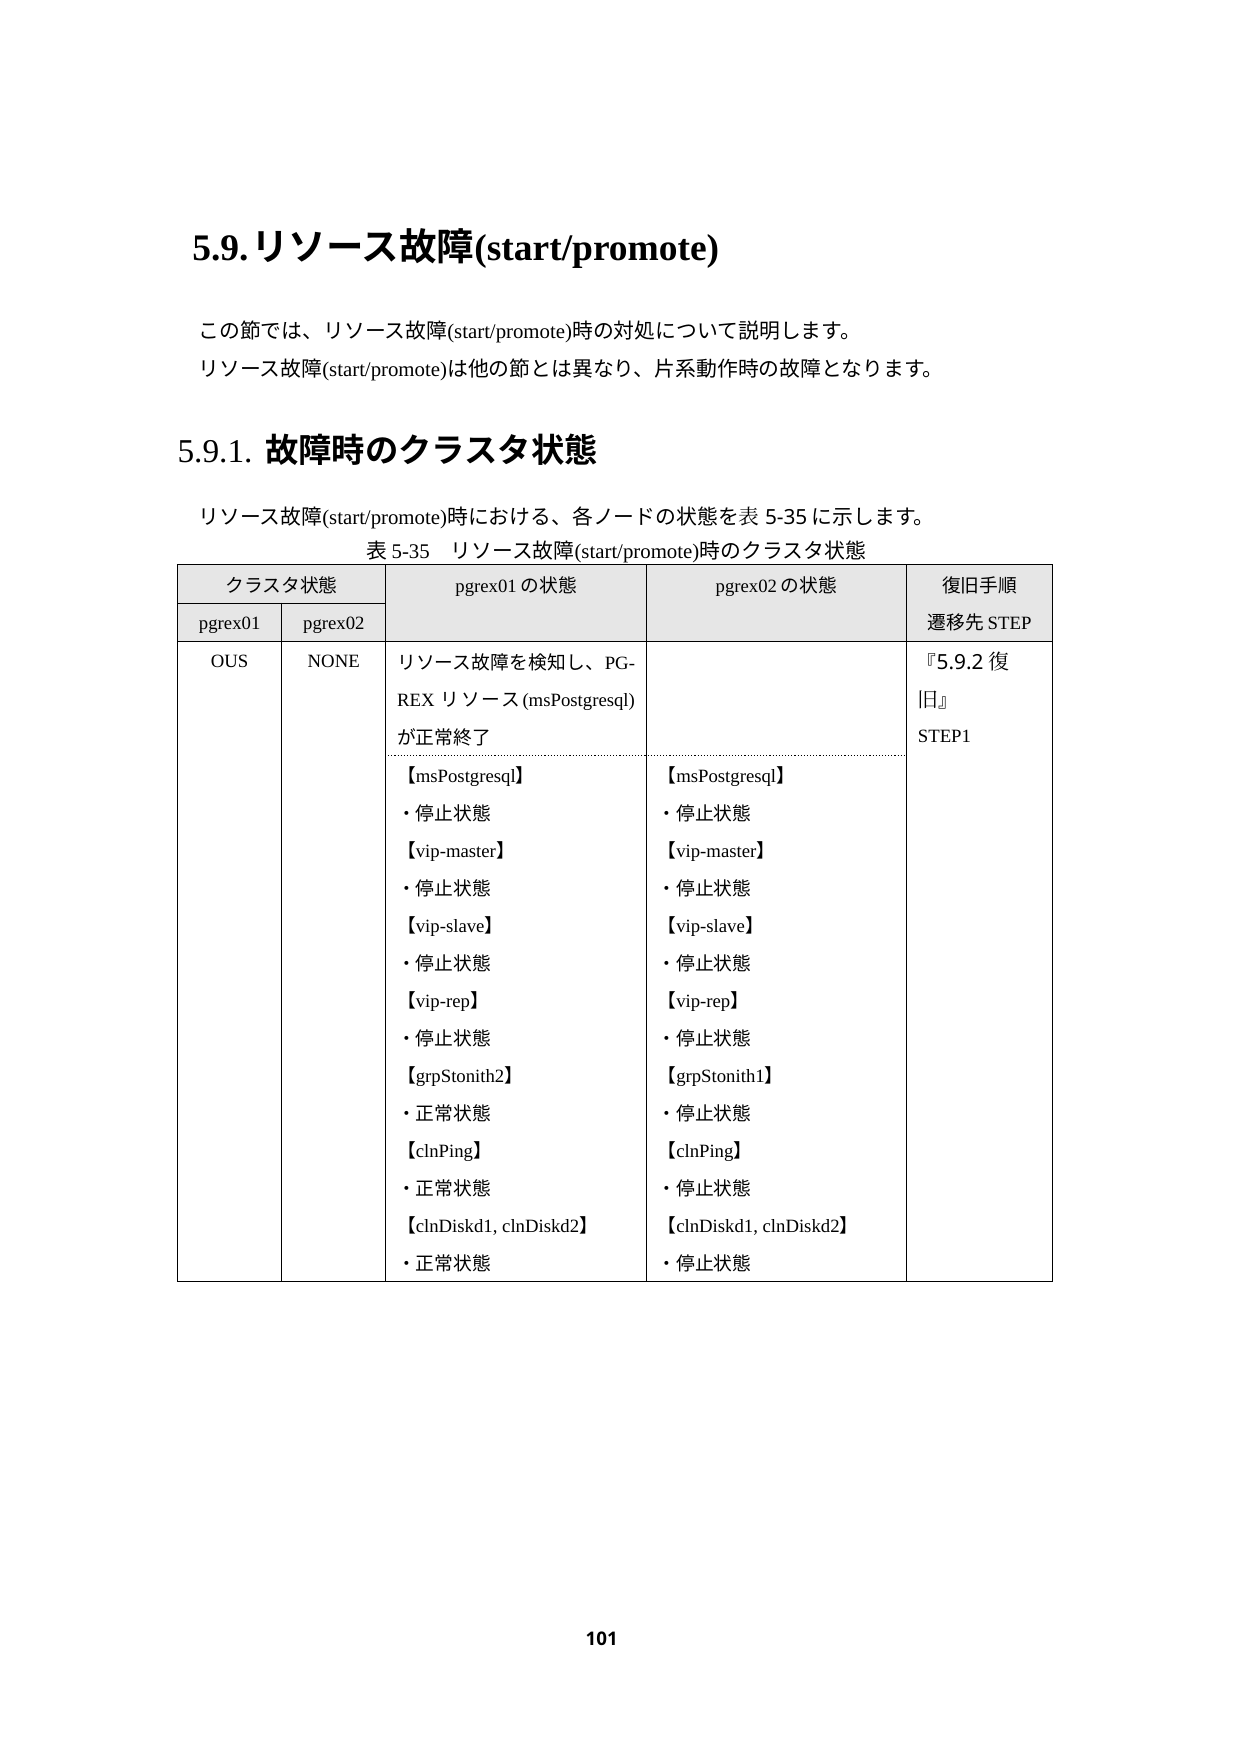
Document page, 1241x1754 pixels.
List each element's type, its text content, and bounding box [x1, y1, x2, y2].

table_cell NONE [282, 642, 385, 1281]
table_cell pgrex02 [282, 604, 385, 641]
table_header 復旧手順 遷移先STEP [907, 565, 1052, 641]
table_cell pgrex01 [178, 604, 281, 641]
table_cell OUS [178, 642, 281, 1281]
text この節では、リソース故障(start/promote)時の対処について説明します。 [177, 311, 1054, 348]
text リソース故障(start/promote)は他の節とは異なり、片系動作時の故障となります。 [177, 348, 1054, 386]
table_header pgrex01の状態 [386, 565, 646, 641]
subtitle リソース故障(start/promote) [192, 207, 1063, 282]
table_cell 【msPostgresql】 ・停止状態 【vip-master】 ・停止状態 【vip-slave】 ・停止状態 【vip-rep】 ・停止状態 【grpStonith1】 ・停止状態 【clnPing】 ・停止状態 【clnDiskd1, clnDiskd2】 ・停止状態 [647, 755, 906, 1281]
text 表 5-12 リソース故障(start/promote)時のクラスタ状態 [177, 534, 1054, 564]
table_header クラスタ状態 [178, 565, 385, 603]
table_header pgrex02の状態 [647, 565, 906, 641]
subtitle 故障時のクラスタ状態 [177, 411, 1063, 486]
text リソース故障(start/promote)時における、各ノードの状態を表 5-12に示します。 [177, 496, 1054, 534]
table_cell リソース故障を検知し、PG-REXリソース(msPostgresql)が正常終了 [386, 642, 646, 755]
table_cell 【msPostgresql】 ・停止状態 【vip-master】 ・停止状態 【vip-slave】 ・停止状態 【vip-rep】 ・停止状態 【grpStonith2】 ・正常状態 【clnPing】 ・正常状態 【clnDiskd1, clnDiskd2】 ・正常状態 [386, 755, 646, 1281]
table_cell [647, 642, 906, 755]
table_cell 『5.9.2 復旧』 STEP1 [907, 642, 1052, 1281]
